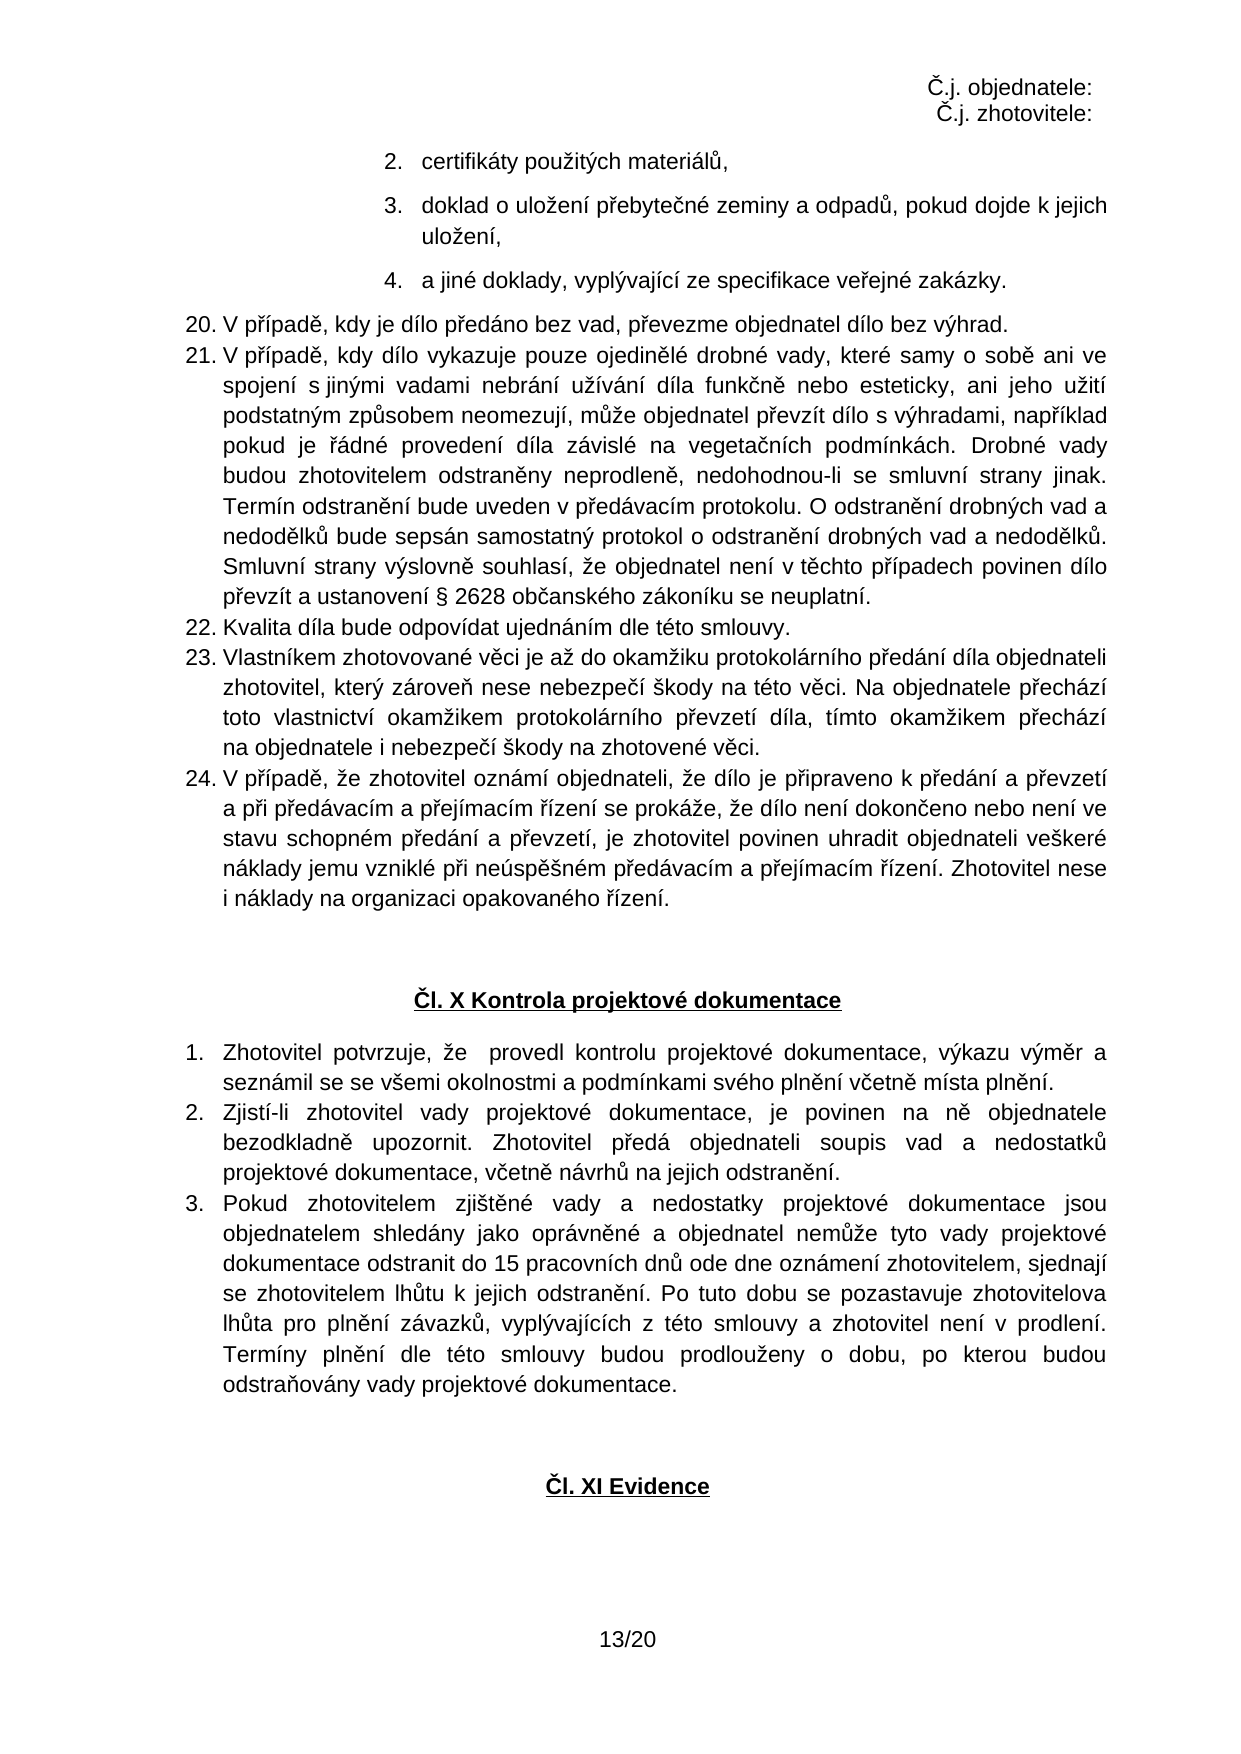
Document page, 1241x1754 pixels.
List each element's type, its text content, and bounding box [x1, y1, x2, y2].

list V případě, kdy dílo vykazuje pouze ojedinělé drobné vady, které samy o sobě ani ve spojení s jinými vadami nebrání užívání díla funkčně nebo esteticky, ani jeho užití podstatným způsobem neomezují, může objednatel převzít dílo s výhradami, například pokud je řádné provedení díla závislé na vegetačních podmínkách. Drobné vady budou zhotovitelem odstraněny neprodleně, nedohodnou-li se smluvní strany jinak. Termín odstranění bude uveden v předávacím protokolu. O odstranění drobných vad a nedodělků bude sepsán samostatný protokol o odstranění drobných vad a nedodělků. Smluvní strany výslovně souhlasí, že objednatel není v těchto případech povinen dílo převzít a ustanovení § 2628 občanského zákoníku se neuplatní. [185, 342, 1107, 609]
text Čl. XI Evidence [148, 1473, 1107, 1499]
list Vlastníkem zhotovované věci je až do okamžiku protokolárního předání díla objednateli zhotovitel, který zároveň nese nebezpečí škody na této věci. Na objednatele přechází toto vlastnictví okamžikem protokolárního převzetí díla, tímto okamžikem přechází na objednatele i nebezpečí škody na zhotovené věci. [185, 644, 1107, 761]
list certifikáty použitých materiálů, [384, 148, 1107, 174]
list Pokud zhotovitelem zjištěné vady a nedostatky projektové dokumentace jsou objednatelem shledány jako oprávněné a objednatel nemůže tyto vady projektové dokumentace odstranit do 15 pracovních dnů ode dne oznámení zhotovitelem, sjednají se zhotovitelem lhůtu k jejich odstranění. Po tuto dobu se pozastavuje zhotovitelova lhůta pro plnění závazků, vyplývajících z této smlouvy a zhotovitel není v prodlení. Termíny plnění dle této smlouvy budou prodlouženy o dobu, po kterou budou odstraňovány vady projektové dokumentace. [185, 1189, 1107, 1397]
list Kvalita díla bude odpovídat ujednáním dle této smlouvy. [185, 613, 1107, 640]
text Čl. X Kontrola projektové dokumentace [148, 987, 1107, 1014]
list Zjistí-li zhotovitel vady projektové dokumentace, je povinen na ně objednatele bezodkladně upozornit. Zhotovitel předá objednateli soupis vad a nedostatků projektové dokumentace, včetně návrhů na jejich odstranění. [185, 1099, 1107, 1186]
list V případě, kdy je dílo předáno bez vad, převezme objednatel dílo bez výhrad. [185, 311, 1107, 338]
list V případě, že zhotovitel oznámí objednateli, že dílo je připraveno k předání a převzetí a při předávacím a přejímacím řízení se prokáže, že dílo není dokončeno nebo není ve stavu schopném předání a převzetí, je zhotovitel povinen uhradit objednateli veškeré náklady jemu vzniklé při neúspěšném předávacím a přejímacím řízení. Zhotovitel nese i náklady na organizaci opakovaného řízení. [185, 764, 1107, 912]
list Zhotovitel potvrzuje, že provedl kontrolu projektové dokumentace, výkazu výměr a seznámil se se všemi okolnostmi a podmínkami svého plnění včetně místa plnění. [185, 1038, 1107, 1095]
list a jiné doklady, vyplývající ze specifikace veřejné zakázky. [384, 267, 1107, 294]
list doklad o uložení přebytečné zeminy a odpadů, pokud dojde k jejich uložení, [384, 192, 1107, 249]
